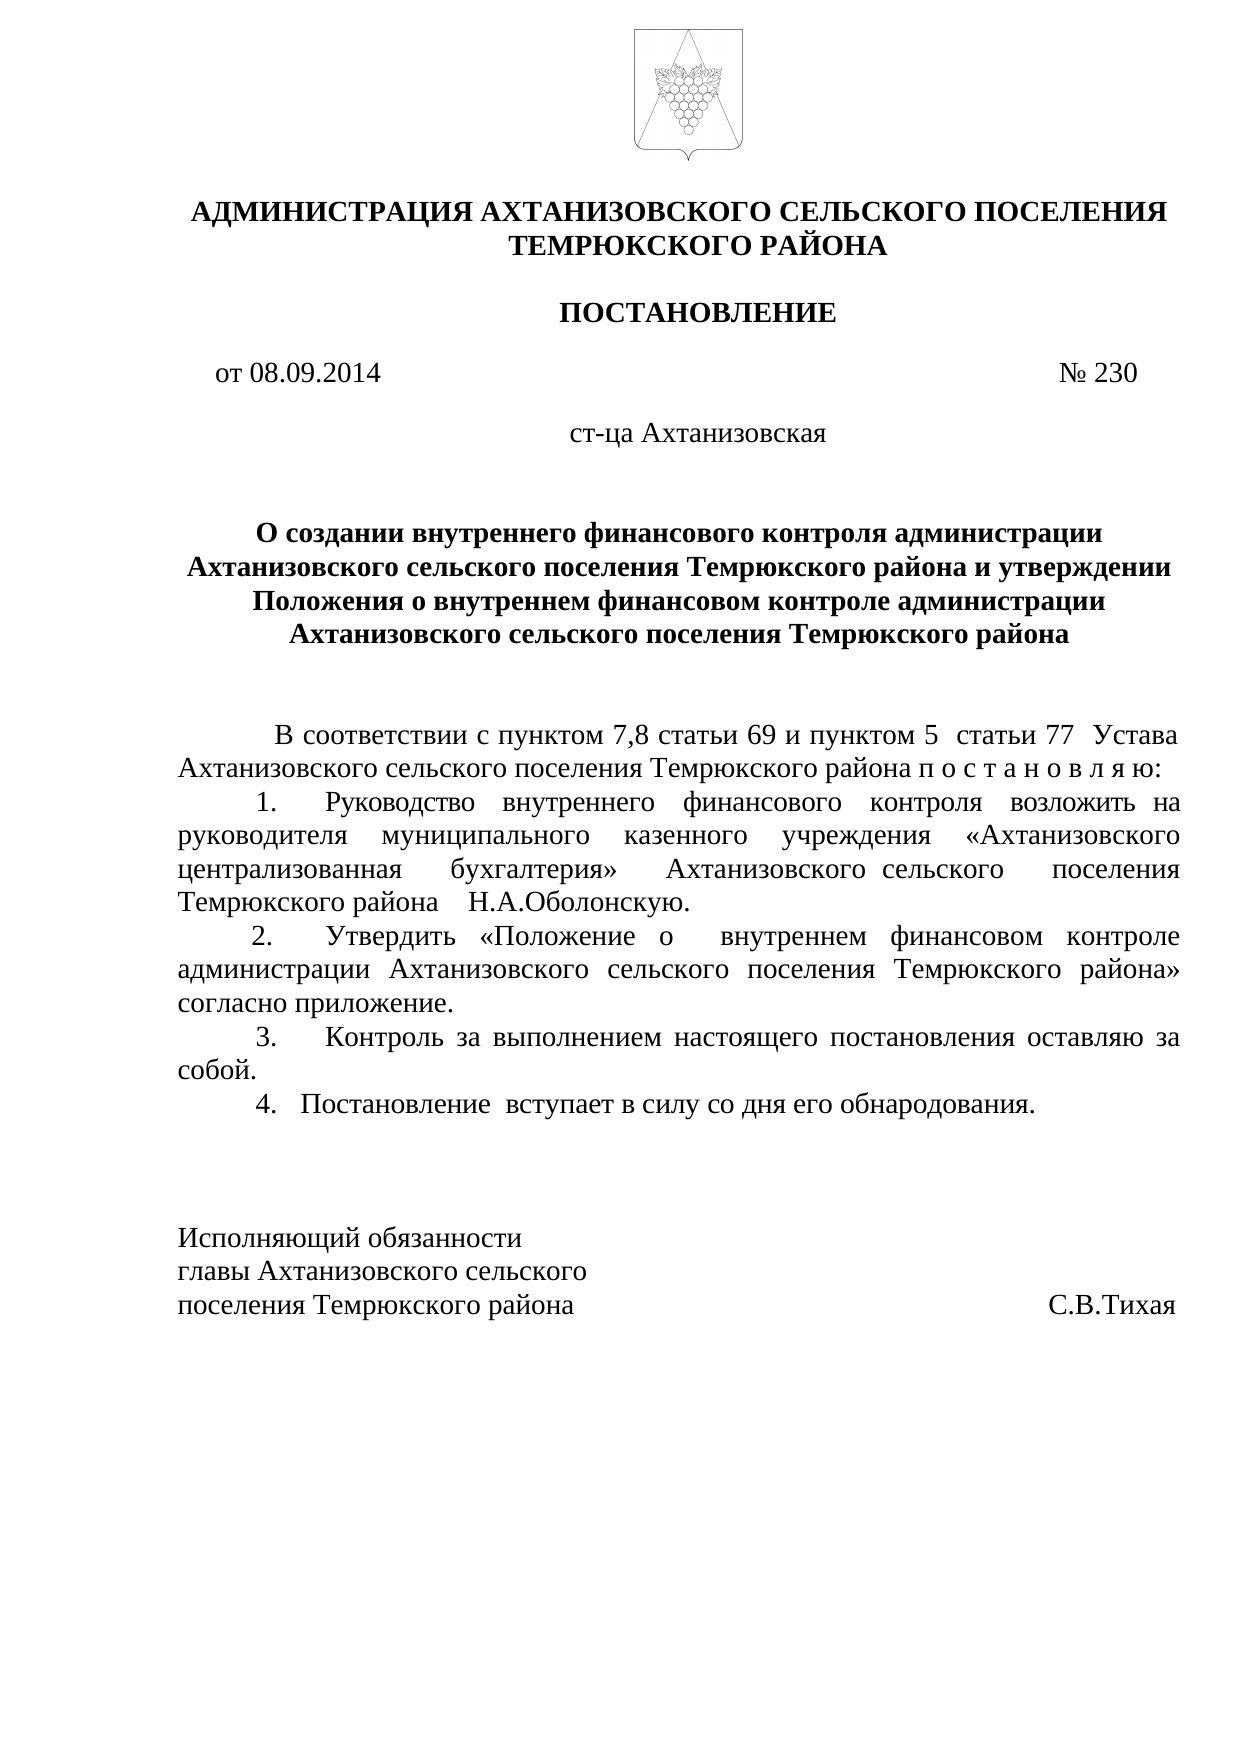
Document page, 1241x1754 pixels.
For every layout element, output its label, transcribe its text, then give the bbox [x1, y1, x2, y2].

list Руководство внутреннего финансового контроля возложить на руководителя муниципального казенного учреждения «Ахтанизовского централизованная бухгалтерия» Ахтанизовского сельского поселения Темрюкского района Н.А.Оболонскую. [177, 784, 1181, 918]
text от 08.09.2014 № 230 [177, 355, 1181, 388]
text АДМИНИСТРАЦИЯ АХТАНИЗОВСКОГО СЕЛЬСКОГО ПОСЕЛЕНИЯ [177, 194, 1181, 228]
text ст-ца Ахтанизовская [177, 415, 1181, 448]
list Утвердить «Положение о внутреннем финансовом контроле администрации Ахтанизовского сельского поселения Темрюкского района» согласно приложение. [177, 918, 1181, 1019]
text ТЕМРЮКСКОГО РАЙОНА [177, 228, 1181, 262]
text Исполняющий обязанности [177, 1220, 1181, 1253]
text главы Ахтанизовского сельского [177, 1253, 1181, 1287]
list Контроль за выполнением настоящего постановления оставляю за собой. [177, 1019, 1181, 1086]
text ПОСТАНОВЛЕНИЕ [177, 295, 1181, 329]
list Постановление вступает в силу со дня его обнародования. [255, 1086, 1181, 1119]
picture [634, 29, 743, 161]
text О создании внутреннего финансового контроля администрации Ахтанизовского сельского поселения Темрюкского района и утверждении Положения о внутреннем финансовом контроле администрации Ахтанизовского сельского поселения Темрюкского района [177, 516, 1181, 650]
text поселения Темрюкского района С.В.Тихая [177, 1287, 1181, 1321]
text В соответствии с пунктом 7,8 статьи 69 и пунктом 5 статьи 77 Устава Ахтанизовского сельского поселения Темрюкского района п о с т а н о в л я ю: [177, 717, 1181, 784]
